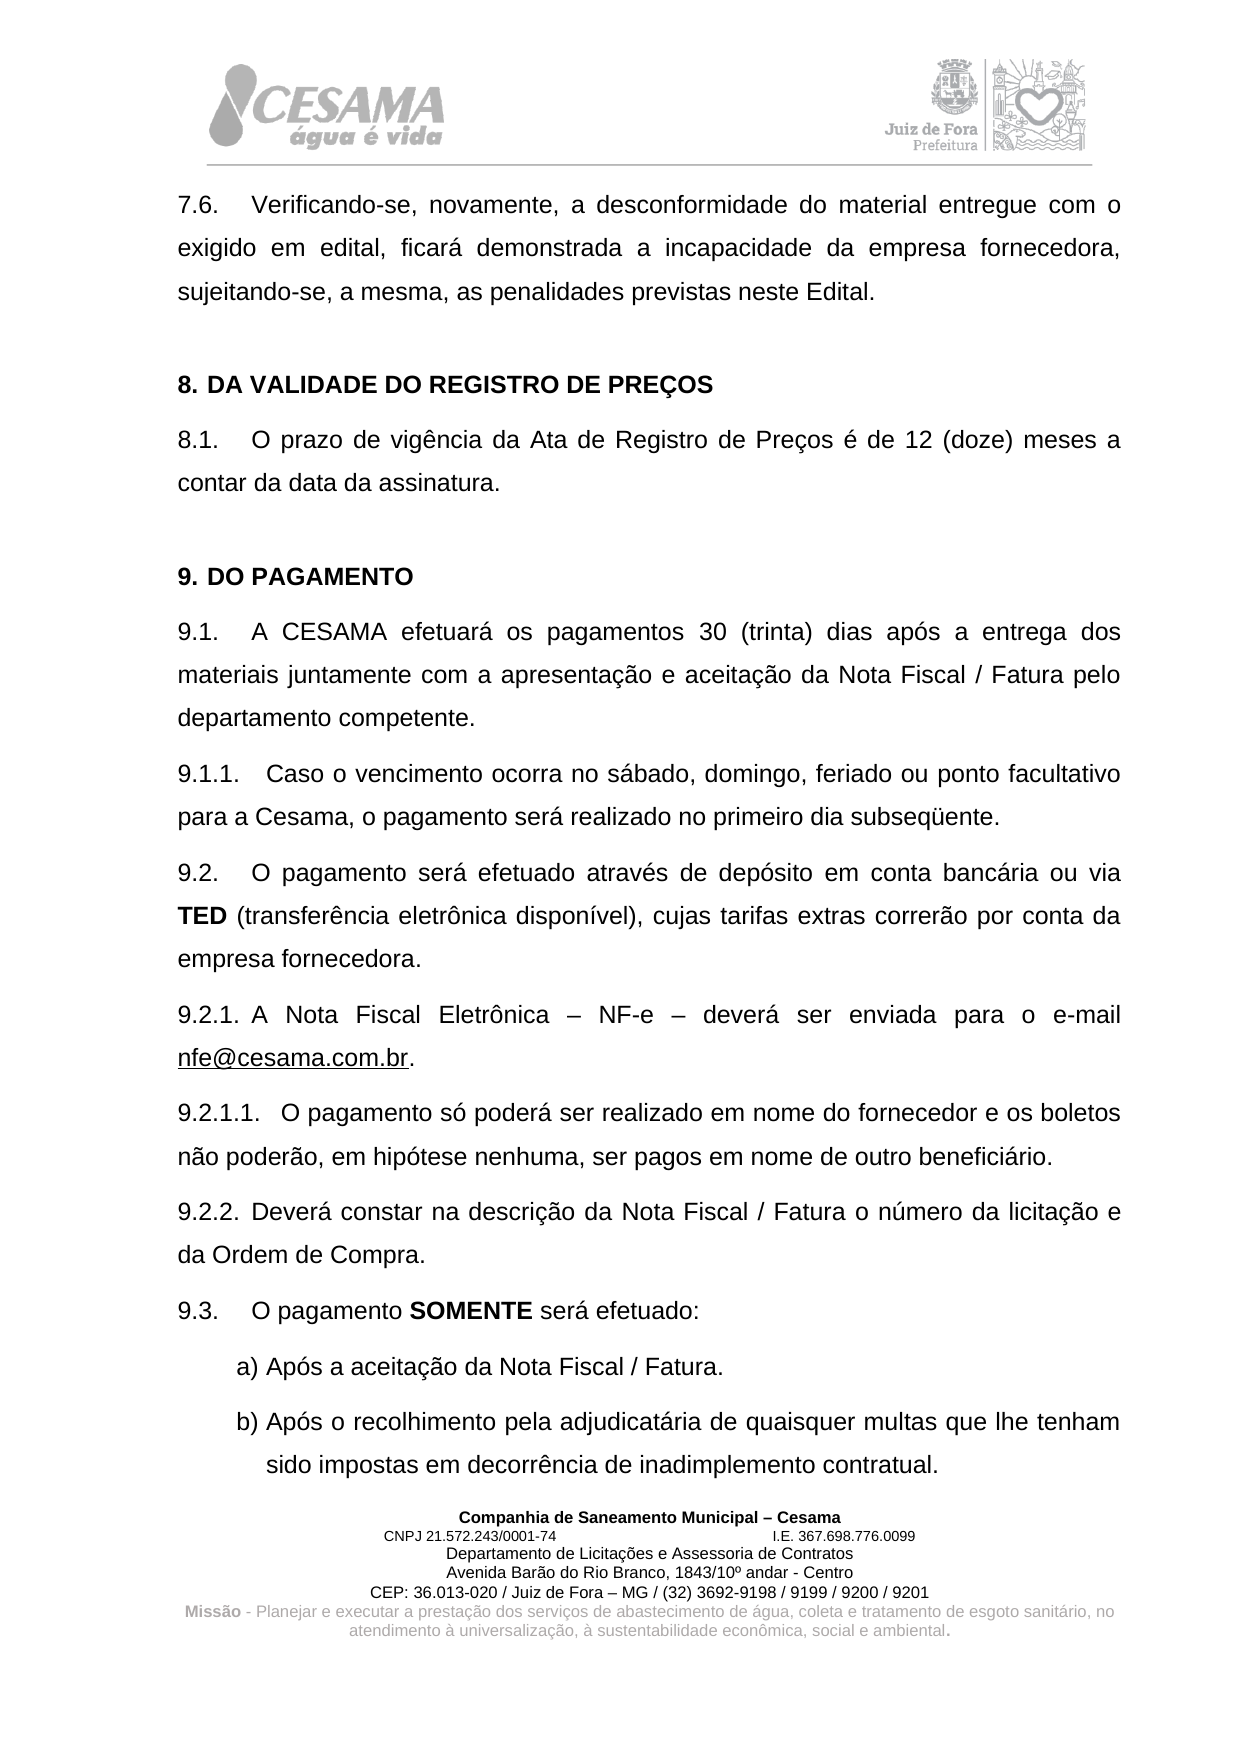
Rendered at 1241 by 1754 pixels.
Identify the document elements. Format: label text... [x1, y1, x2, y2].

list Verificando-se, novamente, a desconformidade do material entregue com o exigido em edital, ficará demonstrada a incapacidade da empresa fornecedora, sujeitando-se, a mesma, as penalidades previstas neste Edital. [177, 190, 1122, 305]
list Caso o vencimento ocorra no sábado, domingo, feriado ou ponto facultativo para a Cesama, o pagamento será realizado no primeiro dia subseqüente. [177, 759, 1122, 831]
list A CESAMA efetuará os pagamentos 30 (trinta) dias após a entrega dos materiais juntamente com a apresentação e aceitação da Nota Fiscal / Fatura pelo departamento competente. [177, 617, 1122, 732]
list Após a aceitação da Nota Fiscal / Fatura. [236, 1352, 1122, 1380]
list O pagamento será efetuado através de depósito em conta bancária ou via TED (transferência eletrônica disponível), cujas tarifas extras correrão por conta da empresa fornecedora. [177, 858, 1122, 973]
list O pagamento SOMENTE será efetuado: [177, 1296, 1122, 1325]
list O pagamento só poderá ser realizado em nome do fornecedor e os boletos não poderão, em hipótese nenhuma, ser pagos em nome de outro beneficiário. [177, 1098, 1122, 1170]
list A Nota Fiscal Eletrônica – NF-e – deverá ser enviada para o e-mail nfe@cesama.com.br. [177, 1000, 1122, 1072]
list DO PAGAMENTO [177, 562, 1122, 590]
list O prazo de vigência da Ata de Registro de Preços é de 12 (doze) meses a contar da data da assinatura. [177, 425, 1122, 497]
list Após o recolhimento pela adjudicatária de quaisquer multas que lhe tenham sido impostas em decorrência de inadimplemento contratual. [236, 1407, 1122, 1479]
picture [206, 59, 1093, 166]
list DA VALIDADE DO REGISTRO DE PREÇOS [177, 370, 1122, 398]
list Deverá constar na descrição da Nota Fiscal / Fatura o número da licitação e da Ordem de Compra. [177, 1197, 1122, 1269]
